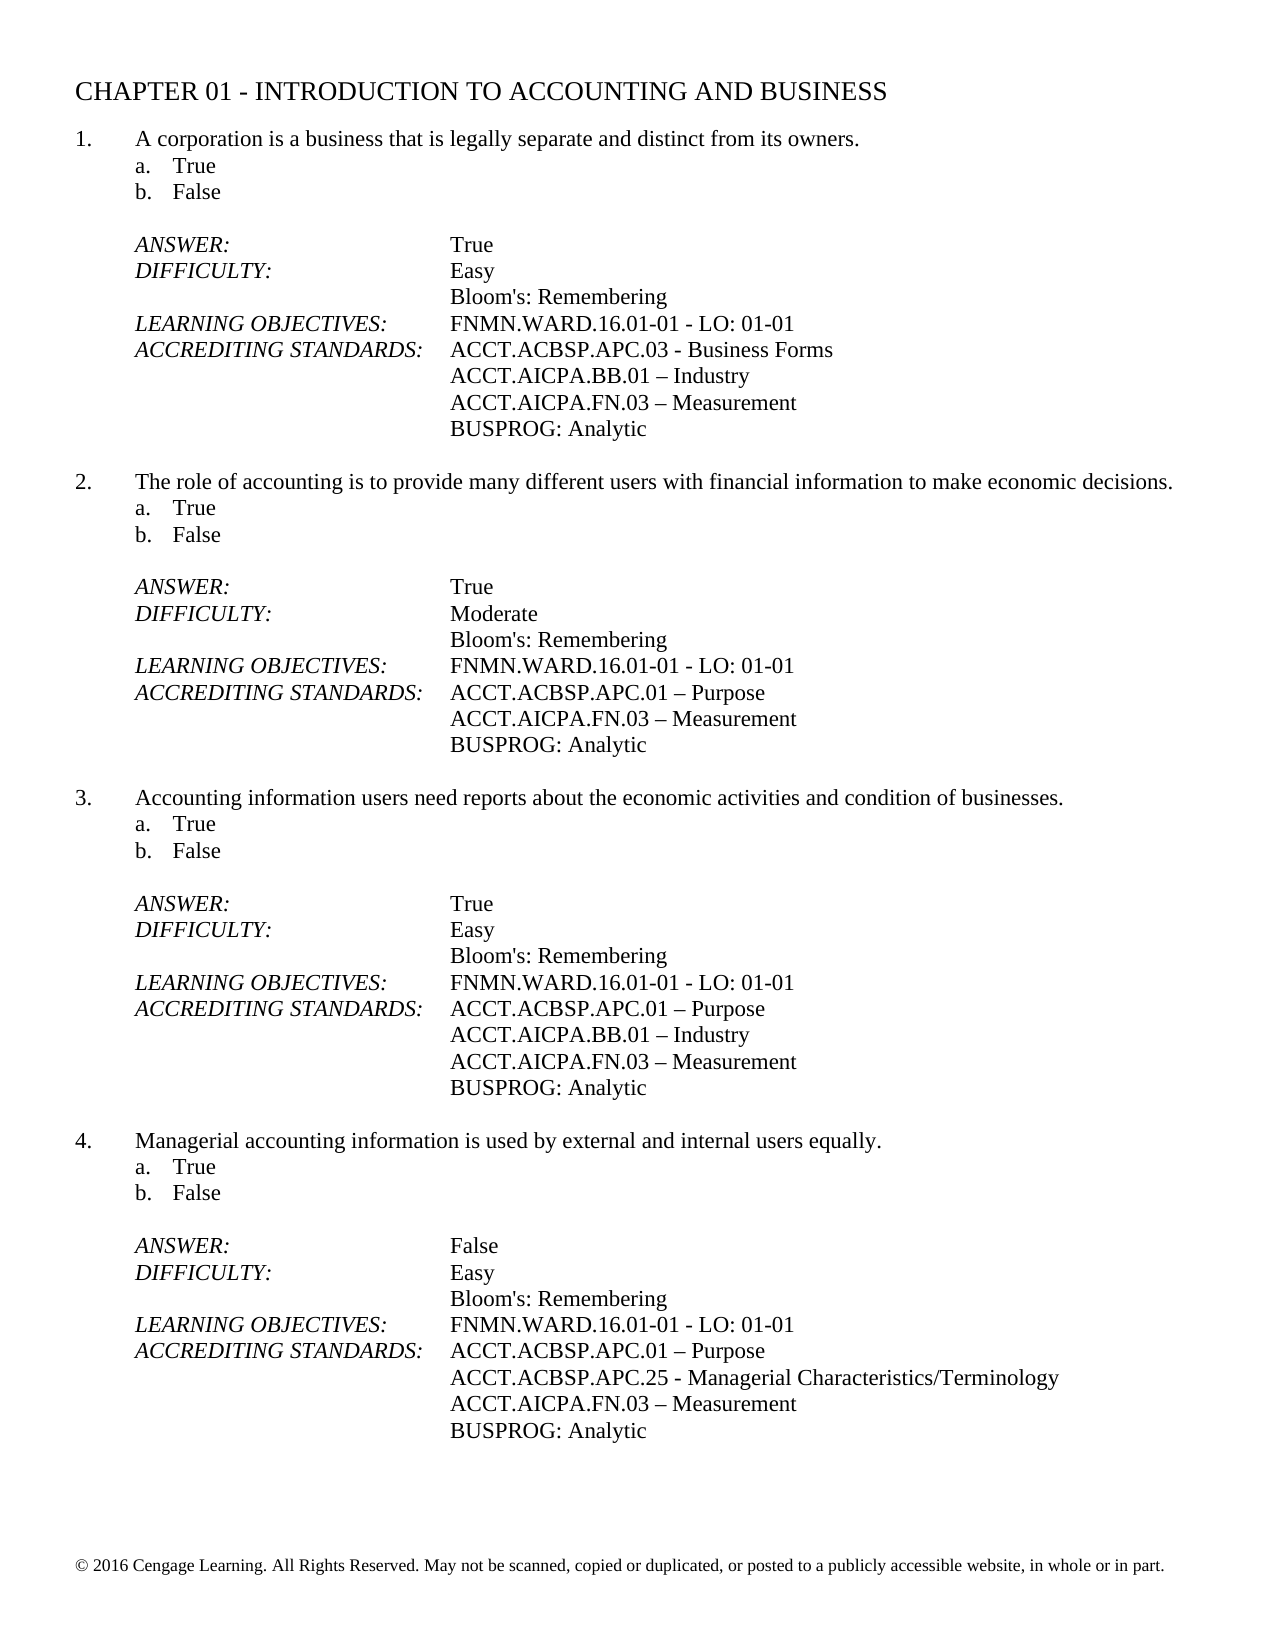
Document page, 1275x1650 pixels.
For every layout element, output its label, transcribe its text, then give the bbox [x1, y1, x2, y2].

text BUSPROG: Analytic [135, 1417, 1200, 1443]
list False [135, 178, 1200, 204]
text ACCREDITING STANDARDS: ACCT.ACBSP.APC.01 – Purpose [135, 679, 1200, 705]
text LEARNING OBJECTIVES: FNMN.WARD.16.01-01 - LO: 01-01 [135, 652, 1200, 679]
text ACCREDITING STANDARDS: ACCT.ACBSP.APC.03 - Business Forms [135, 336, 1200, 362]
text ACCREDITING STANDARDS: ACCT.ACBSP.APC.01 – Purpose [135, 995, 1200, 1021]
list False [135, 837, 1200, 863]
list True [135, 494, 1200, 521]
list The role of accounting is to provide many different users with financial information to make economic decisions. [75, 468, 1200, 494]
text DIFFICULTY: Easy [135, 1258, 1200, 1285]
list A corporation is a business that is legally separate and distinct from its owners. [75, 125, 1200, 152]
text Bloom's: Remembering [135, 283, 1200, 310]
text Bloom's: Remembering [135, 1285, 1200, 1311]
text ANSWER: True [135, 889, 1200, 916]
list Accounting information users need reports about the economic activities and condition of businesses. [75, 784, 1200, 811]
text ACCT.ACBSP.APC.25 - Managerial Characteristics/Terminology [135, 1364, 1200, 1390]
list False [135, 521, 1200, 547]
text ANSWER: True [135, 231, 1200, 257]
text ACCT.AICPA.BB.01 – Industry [135, 1021, 1200, 1048]
list True [135, 1153, 1200, 1179]
list True [135, 811, 1200, 837]
text DIFFICULTY: Moderate [135, 600, 1200, 626]
text BUSPROG: Analytic [135, 415, 1200, 442]
list Managerial accounting information is used by external and internal users equally. [75, 1127, 1200, 1153]
text ACCT.AICPA.FN.03 – Measurement [135, 389, 1200, 415]
text ANSWER: False [135, 1232, 1200, 1258]
text LEARNING OBJECTIVES: FNMN.WARD.16.01-01 - LO: 01-01 [135, 969, 1200, 995]
text ACCT.AICPA.BB.01 – Industry [135, 362, 1200, 389]
list True [135, 152, 1200, 178]
text BUSPROG: Analytic [135, 731, 1200, 758]
text ACCREDITING STANDARDS: ACCT.ACBSP.APC.01 – Purpose [135, 1338, 1200, 1364]
text Bloom's: Remembering [135, 626, 1200, 652]
text BUSPROG: Analytic [135, 1074, 1200, 1100]
text ACCT.AICPA.FN.03 – Measurement [135, 1048, 1200, 1074]
text DIFFICULTY: Easy [135, 257, 1200, 283]
text ACCT.AICPA.FN.03 – Measurement [135, 705, 1200, 731]
text Bloom's: Remembering [135, 942, 1200, 969]
text LEARNING OBJECTIVES: FNMN.WARD.16.01-01 - LO: 01-01 [135, 1311, 1200, 1338]
list False [135, 1179, 1200, 1206]
text DIFFICULTY: Easy [135, 916, 1200, 942]
text ACCT.AICPA.FN.03 – Measurement [135, 1390, 1200, 1417]
text ANSWER: True [135, 573, 1200, 600]
text LEARNING OBJECTIVES: FNMN.WARD.16.01-01 - LO: 01-01 [135, 310, 1200, 336]
